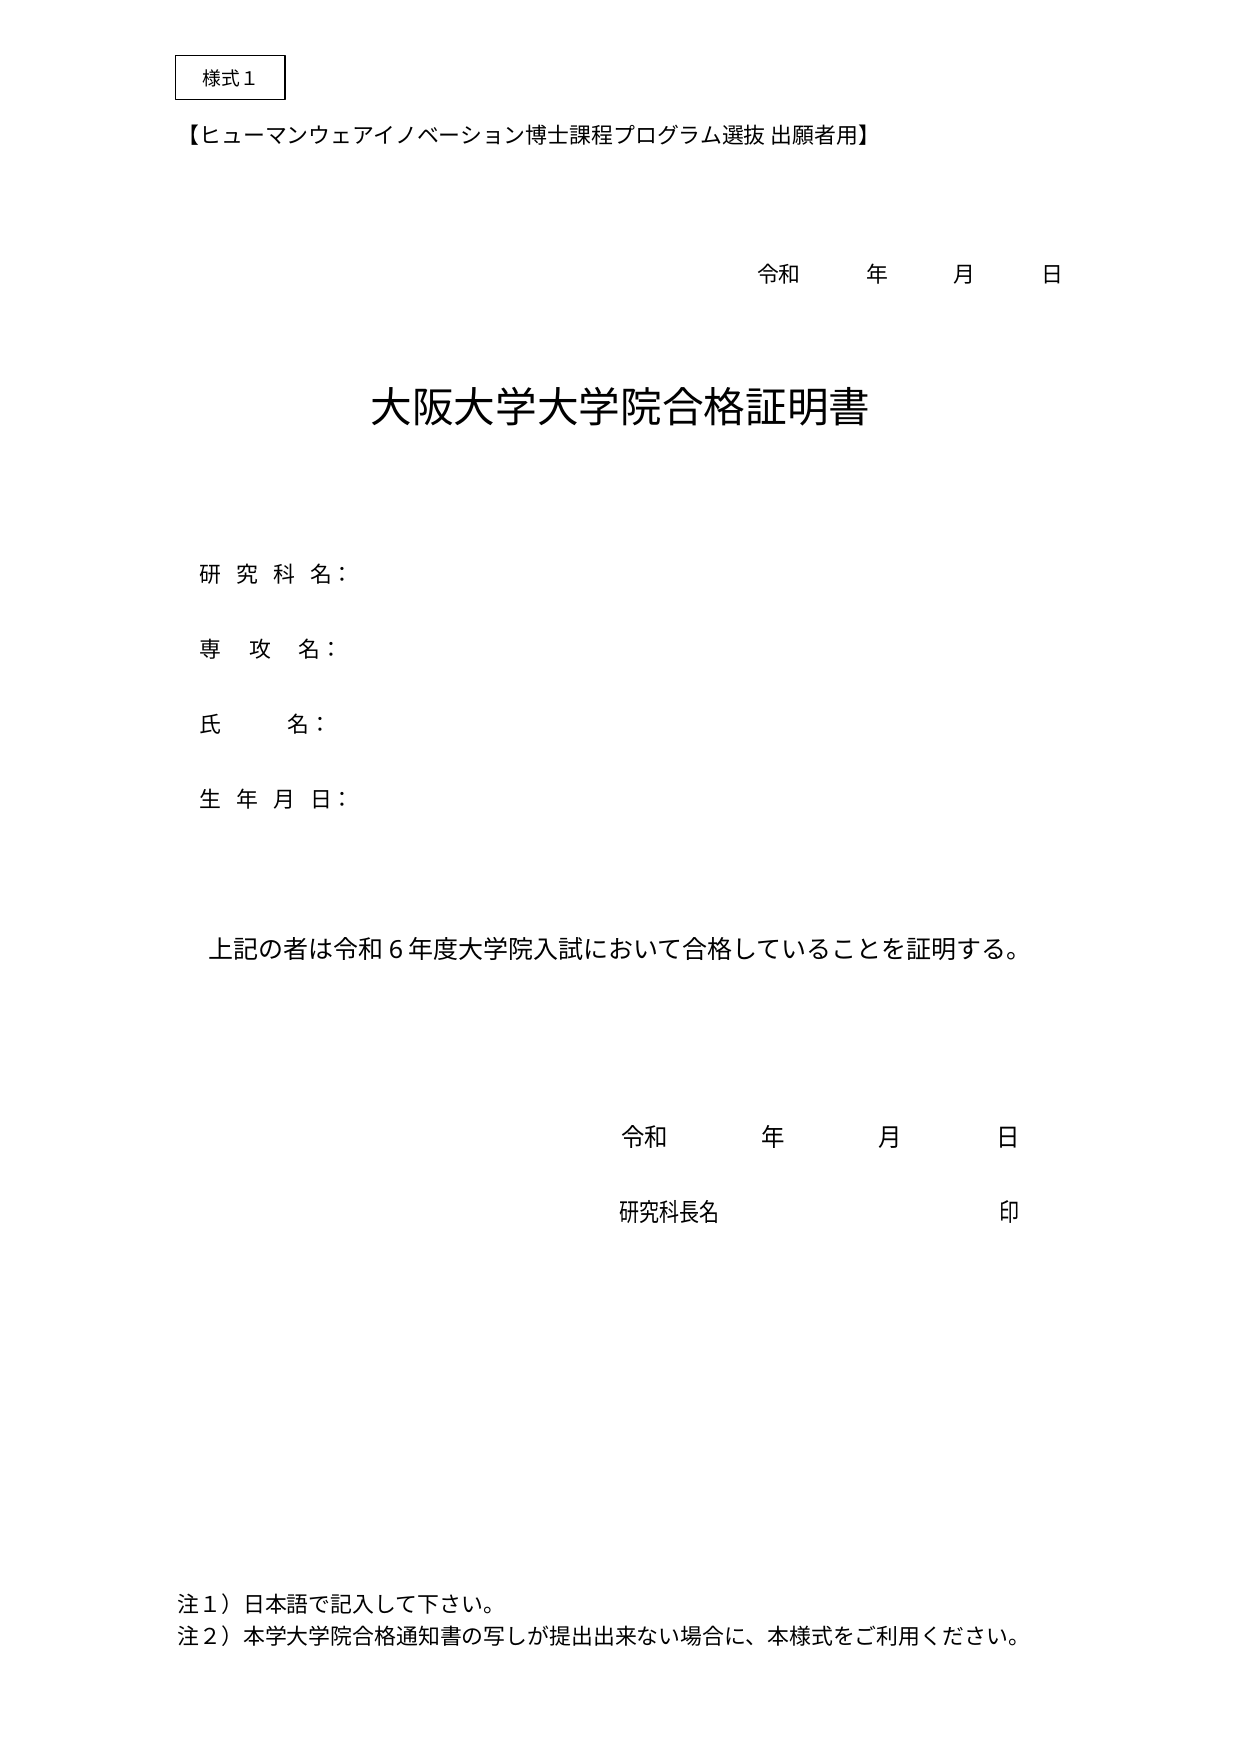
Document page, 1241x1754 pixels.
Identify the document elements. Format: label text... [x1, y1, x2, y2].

text 専攻名： [199, 629, 1063, 667]
text 令和 年 月 日 [177, 1117, 1019, 1154]
text 大阪大学大学院合格証明書 [177, 367, 1063, 442]
text 上記の者は令和6年度大学院入試において合格していることを証明する。 [177, 929, 1063, 967]
text 氏名： [199, 704, 1063, 742]
text 研究科名： [199, 554, 1063, 592]
text 研究科長名 印 [177, 1192, 1019, 1229]
text 生年月日： [199, 779, 1063, 817]
text 令和 年 月 日 [177, 254, 1063, 292]
